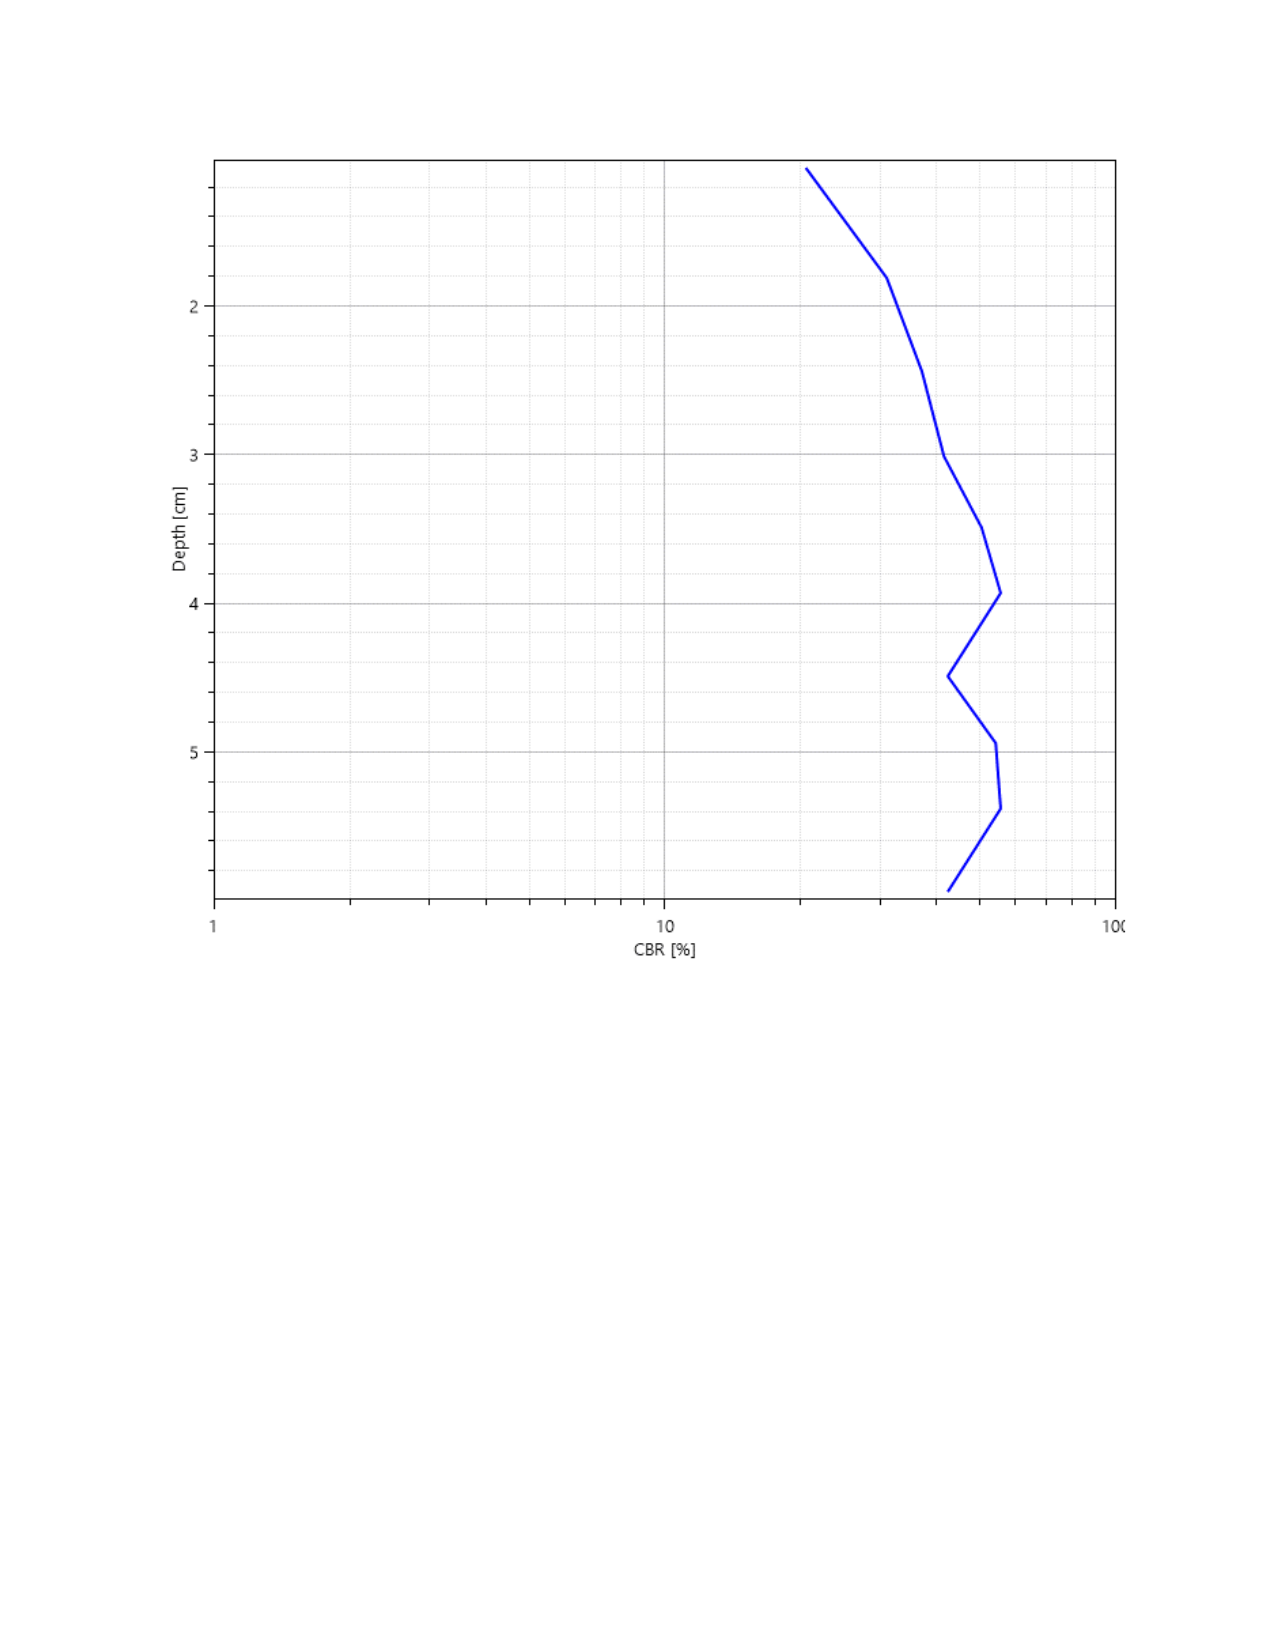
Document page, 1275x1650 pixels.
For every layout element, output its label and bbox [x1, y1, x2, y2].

picture [150, 150, 1125, 976]
